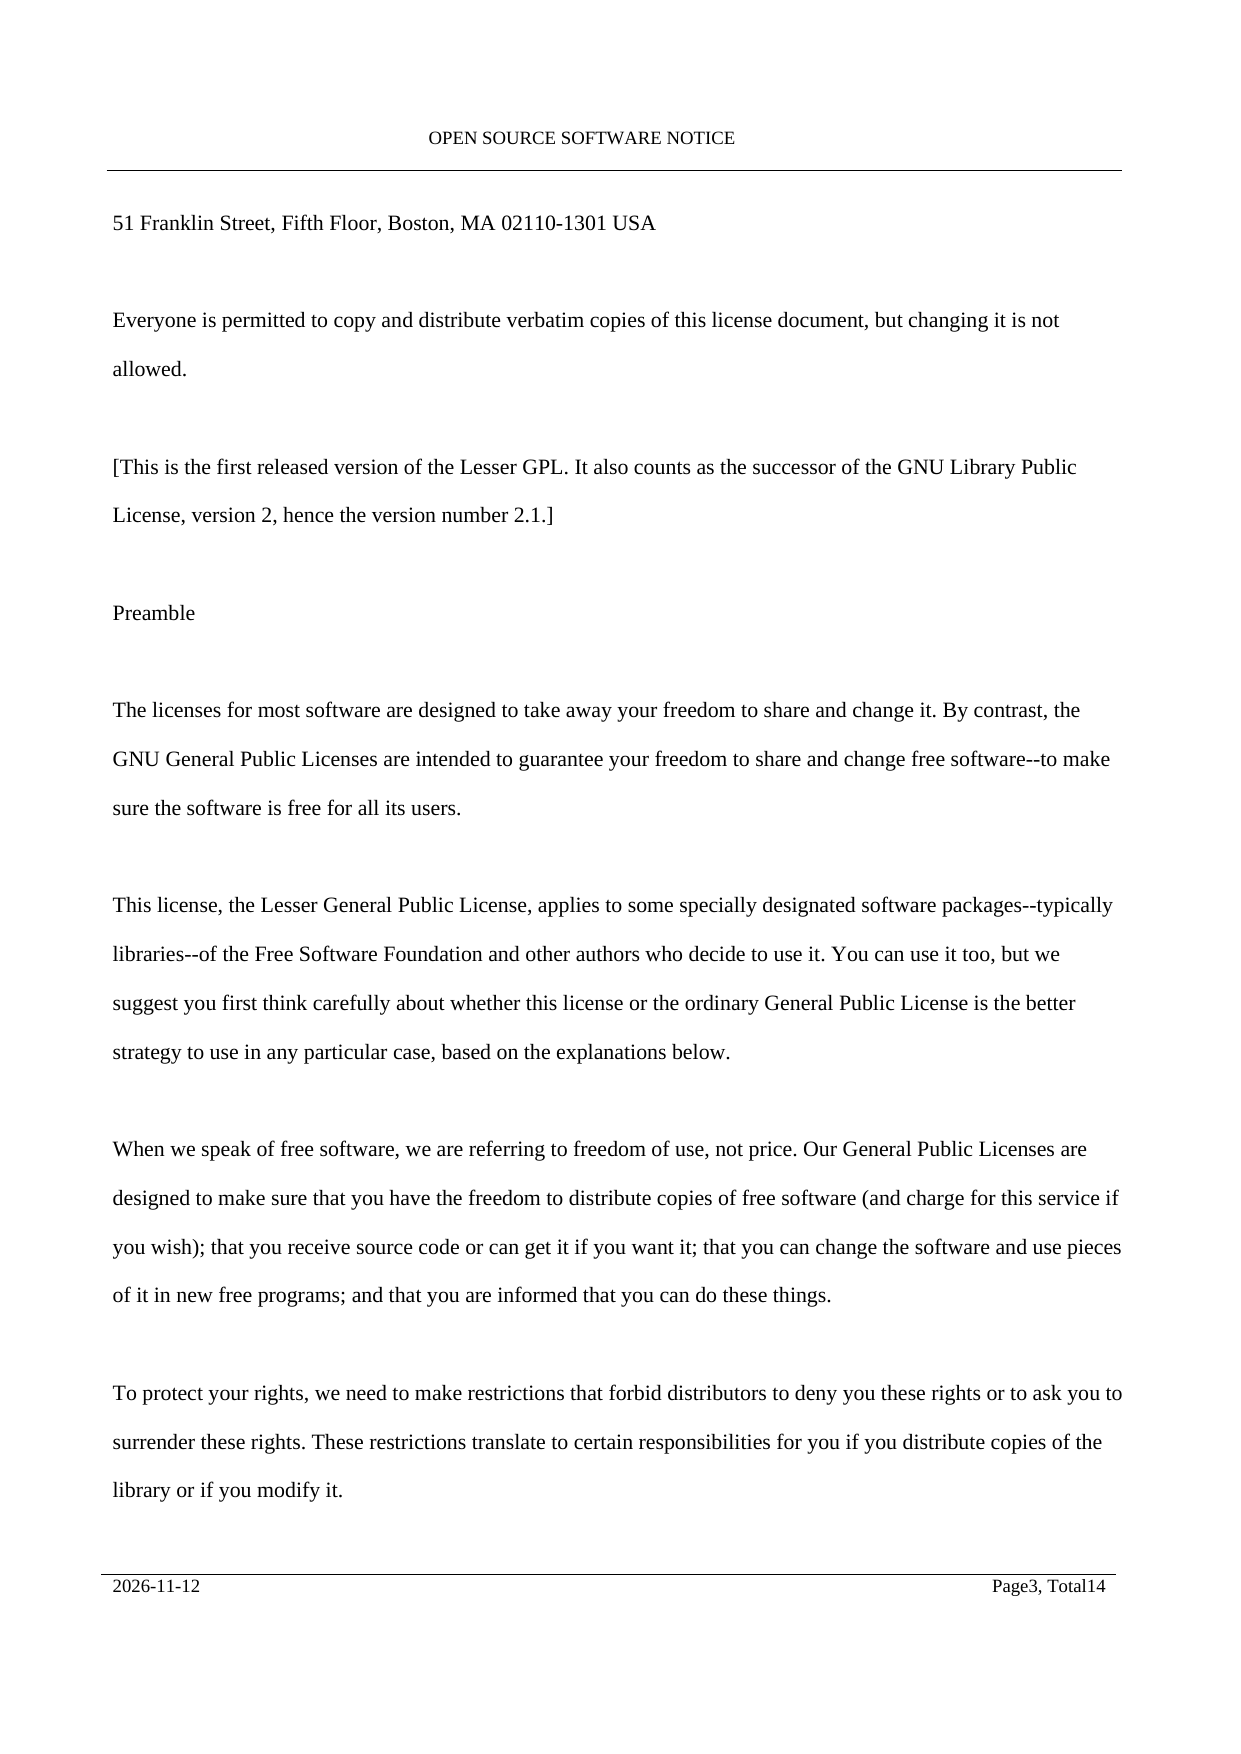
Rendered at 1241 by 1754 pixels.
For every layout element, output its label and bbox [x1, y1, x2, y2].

text [112, 206, 1128, 1506]
